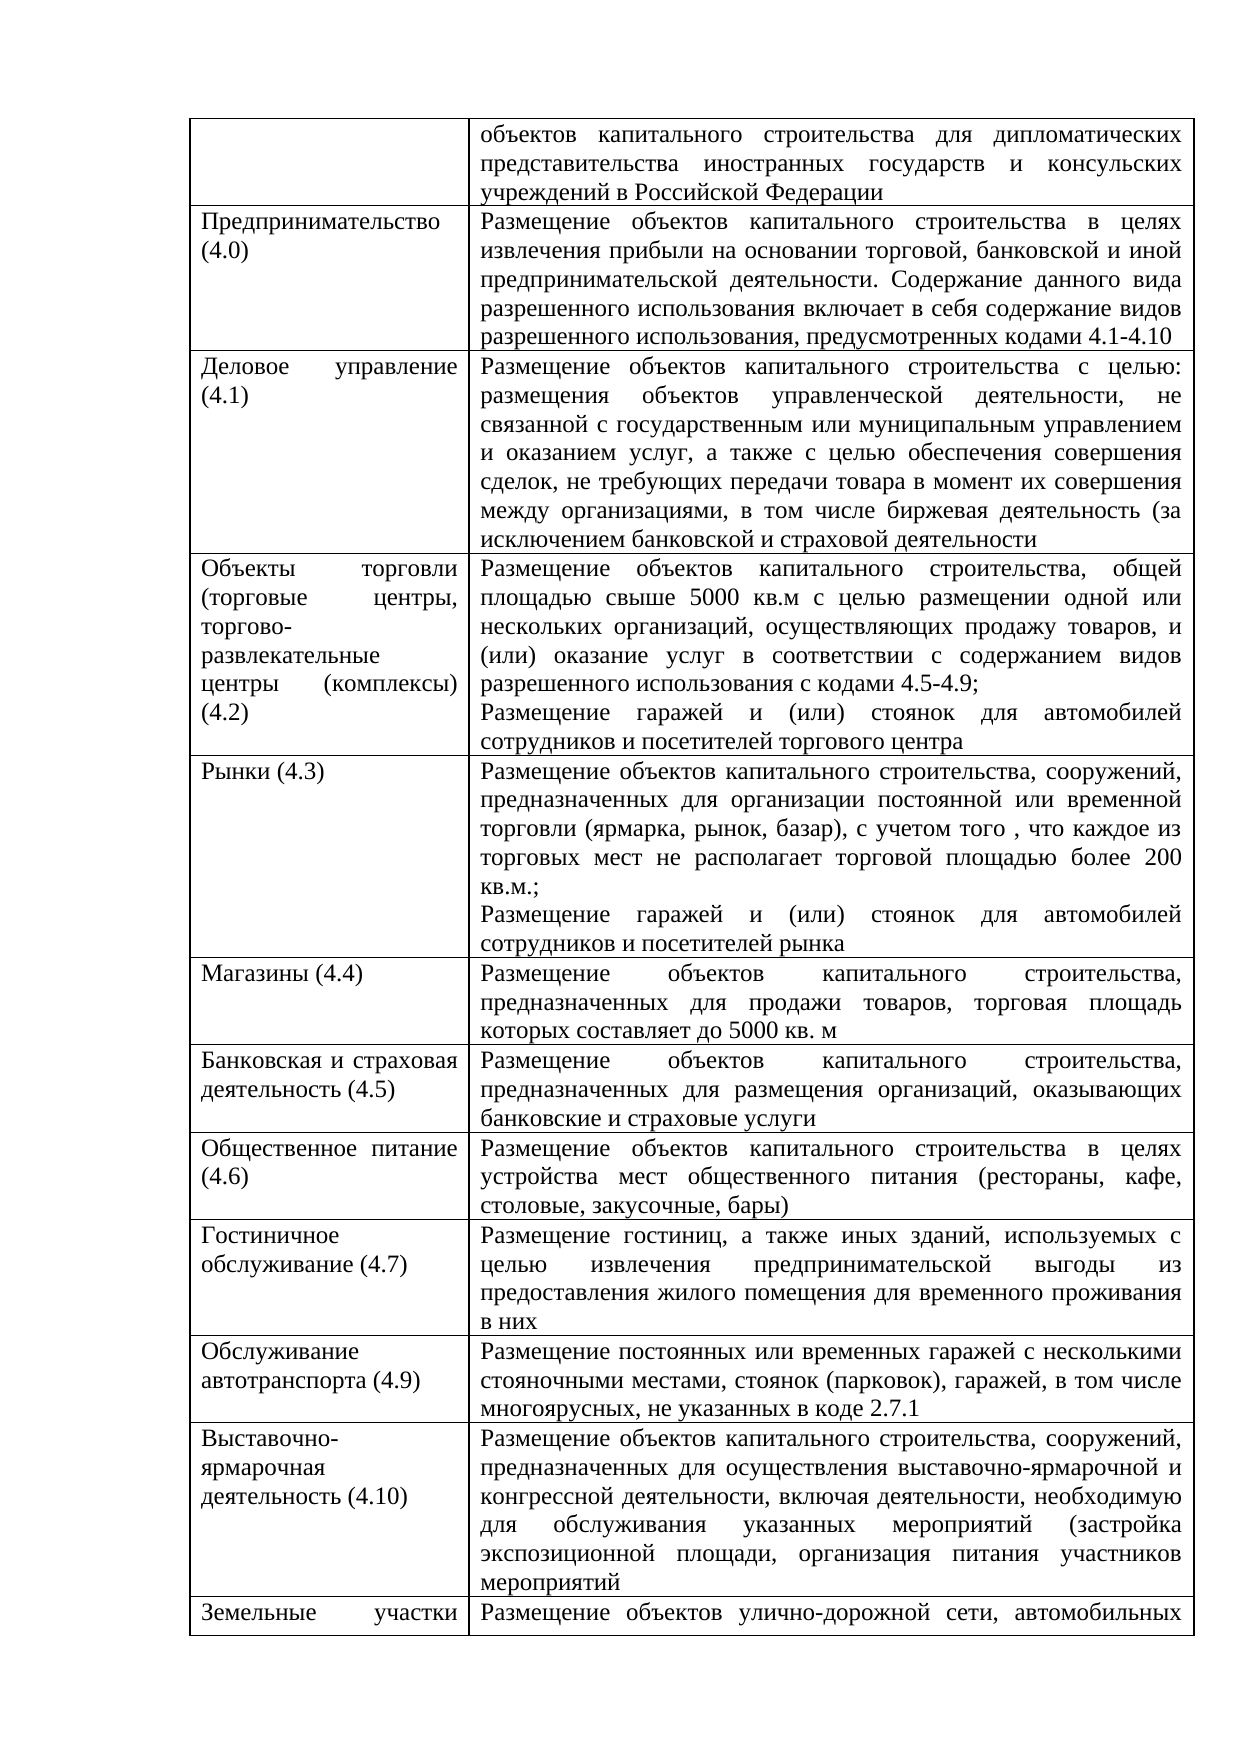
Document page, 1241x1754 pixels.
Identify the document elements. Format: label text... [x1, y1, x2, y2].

table_cell Обслуживание автотранспорта (4.9) [191, 1336, 468, 1422]
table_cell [470, 119, 1193, 205]
table_cell Деловое управление (4.1) [191, 351, 468, 552]
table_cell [191, 119, 468, 205]
table_cell Размещение объектов капитального строительства, предназначенных для продажи товаров, торговая площадь которых составляет до 5000 кв. м [470, 958, 1193, 1044]
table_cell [470, 1597, 1193, 1635]
table_cell Рынки (4.3) [191, 756, 468, 957]
table_cell Объекты торговли (торговые центры, торгово-развлекательные центры (комплексы) (4.2) [191, 554, 468, 755]
table_cell Гостиничное обслуживание (4.7) [191, 1220, 468, 1335]
table_cell Размещение объектов капитального строительства в целях устройства мест общественного питания (рестораны, кафе, столовые, закусочные, бары) [470, 1133, 1193, 1219]
table_cell Размещение гостиниц, а также иных зданий, используемых с целью извлечения предпринимательской выгоды из предоставления жилого помещения для временного проживания в них [470, 1220, 1193, 1335]
table_cell Размещение объектов капитального строительства с целью: размещения объектов управленческой деятельности, не связанной с государственным или муниципальным управлением и оказанием услуг, а также с целью обеспечения совершения сделок, не требующих передачи товара в момент их совершения между организациями, в том числе биржевая деятельность (за исключением банковской и страховой деятельности [470, 351, 1193, 552]
table_cell Банковская и страховая деятельность (4.5) [191, 1045, 468, 1132]
table_cell Предпринимательство (4.0) [191, 206, 468, 350]
table_cell Размещение объектов капитального строительства, сооружений, предназначенных для организации постоянной или временной торговли (ярмарка, рынок, базар), с учетом того , что каждое из торговых мест не располагает торговой площадью более 200 кв.м.; Размещение гаражей и (или) стоянок для автомобилей сотрудников и посетителей рынка [470, 756, 1193, 957]
table_cell Общественное питание (4.6) [191, 1133, 468, 1219]
table_cell Размещение объектов капитального строительства, общей площадью свыше 5000 кв.м с целью размещении одной или нескольких организаций, осуществляющих продажу товаров, и (или) оказание услуг в соответствии с содержанием видов разрешенного использования с кодами 4.5-4.9; Размещение гаражей и (или) стоянок для автомобилей сотрудников и посетителей торгового центра [470, 554, 1193, 755]
table_cell Размещение объектов капитального строительства в целях извлечения прибыли на основании торговой, банковской и иной предпринимательской деятельности. Содержание данного вида разрешенного использования включает в себя содержание видов разрешенного использования, предусмотренных кодами 4.1-4.10 [470, 206, 1193, 350]
table_cell Размещение объектов капитального строительства, предназначенных для размещения организаций, оказывающих банковские и страховые услуги [470, 1045, 1193, 1132]
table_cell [191, 1597, 468, 1635]
table_cell Магазины (4.4) [191, 958, 468, 1044]
table_cell Размещение постоянных или временных гаражей с несколькими стояночными местами, стоянок (парковок), гаражей, в том числе многоярусных, не указанных в коде 2.7.1 [470, 1336, 1193, 1422]
table_cell Размещение объектов капитального строительства, сооружений, предназначенных для осуществления выставочно-ярмарочной и конгрессной деятельности, включая деятельности, необходимую для обслуживания указанных мероприятий (застройка экспозиционной площади, организация питания участников мероприятий [470, 1423, 1193, 1596]
table_cell Выставочно-ярмарочная деятельность (4.10) [191, 1423, 468, 1596]
